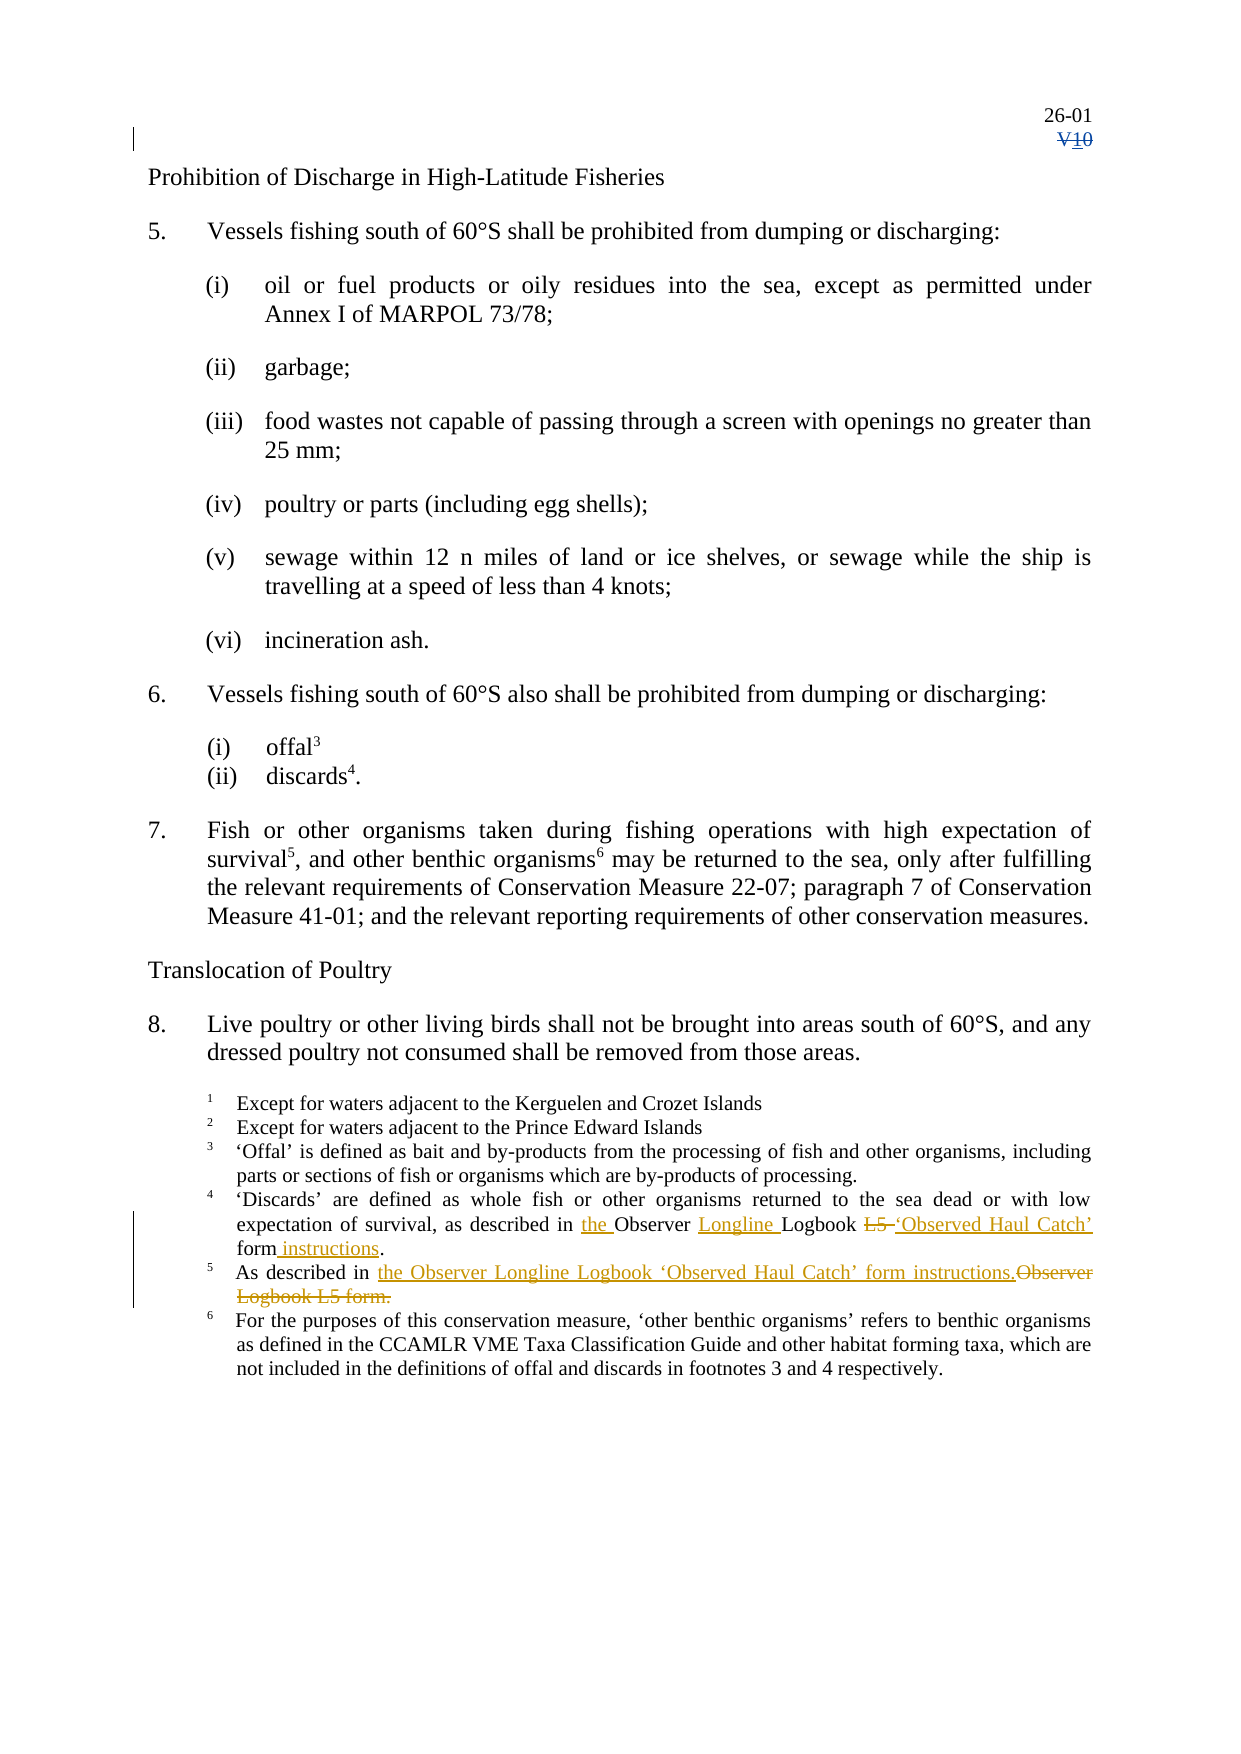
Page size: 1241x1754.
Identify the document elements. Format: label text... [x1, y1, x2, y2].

text (v) sewage within 12 n miles of land or ice shelves, or sewage while the ship is travelling at a speed of less than 4 knots; [206, 542, 1092, 600]
text 5. Vessels fishing south of 60°S shall be prohibited from dumping or discharging: [148, 216, 1092, 245]
text Translocation of Poultry [148, 955, 1092, 984]
text (vi) incineration ash. [205, 625, 1092, 654]
text (ii) garbage; [205, 352, 1092, 381]
text (ii) discards4. [207, 761, 1092, 790]
text 6 For the purposes of this conservation measure, ‘other benthic organisms’ refers to benthic organisms as defined in the CCAMLR VME Taxa Classification Guide and other habitat forming taxa, which are not included in the definitions of offal and discards in footnotes 3 and 4 respectively. [207, 1308, 1092, 1380]
text 5 As described in [207, 1259, 1092, 1308]
text 2 Except for waters adjacent to the Prince Edward Islands [207, 1115, 1092, 1139]
text 7. Fish or other organisms taken during fishing operations with high expectation of survival5, and other benthic organisms6 may be returned to the sea, only after fulfilling the relevant requirements of Conservation Measure 22-07; paragraph 7 of Conservation Measure 41-01; and the relevant reporting requirements of other conservation measures. [148, 815, 1092, 930]
text 6. Vessels fishing south of 60°S also shall be prohibited from dumping or discharging: [148, 679, 1092, 707]
text 3 ‘Offal’ is defined as bait and by-products from the processing of fish and other organisms, including parts or sections of fish or organisms which are by-products of processing. [207, 1139, 1092, 1187]
text 4 ‘Discards’ are defined as whole fish or other organisms returned to the sea dead or with low expectation of survival, as described in Observer Logbook form. [207, 1187, 1092, 1259]
text 1 Except for waters adjacent to the Kerguelen and Crozet Islands [207, 1091, 1092, 1115]
text Prohibition of Discharge in High-Latitude Fisheries [148, 162, 1092, 191]
text (iii) food wastes not capable of passing through a screen with openings no greater than 25 mm; [205, 406, 1092, 464]
text 8. Live poultry or other living birds shall not be brought into areas south of 60°S, and any dressed poultry not consumed shall be removed from those areas. [148, 1009, 1092, 1066]
text (iv) poultry or parts (including egg shells); [205, 489, 1092, 517]
text (i) offal3 [207, 732, 1092, 761]
text (i) oil or fuel products or oily residues into the sea, except as permitted under Annex I of MARPOL 73/78; [205, 270, 1092, 327]
